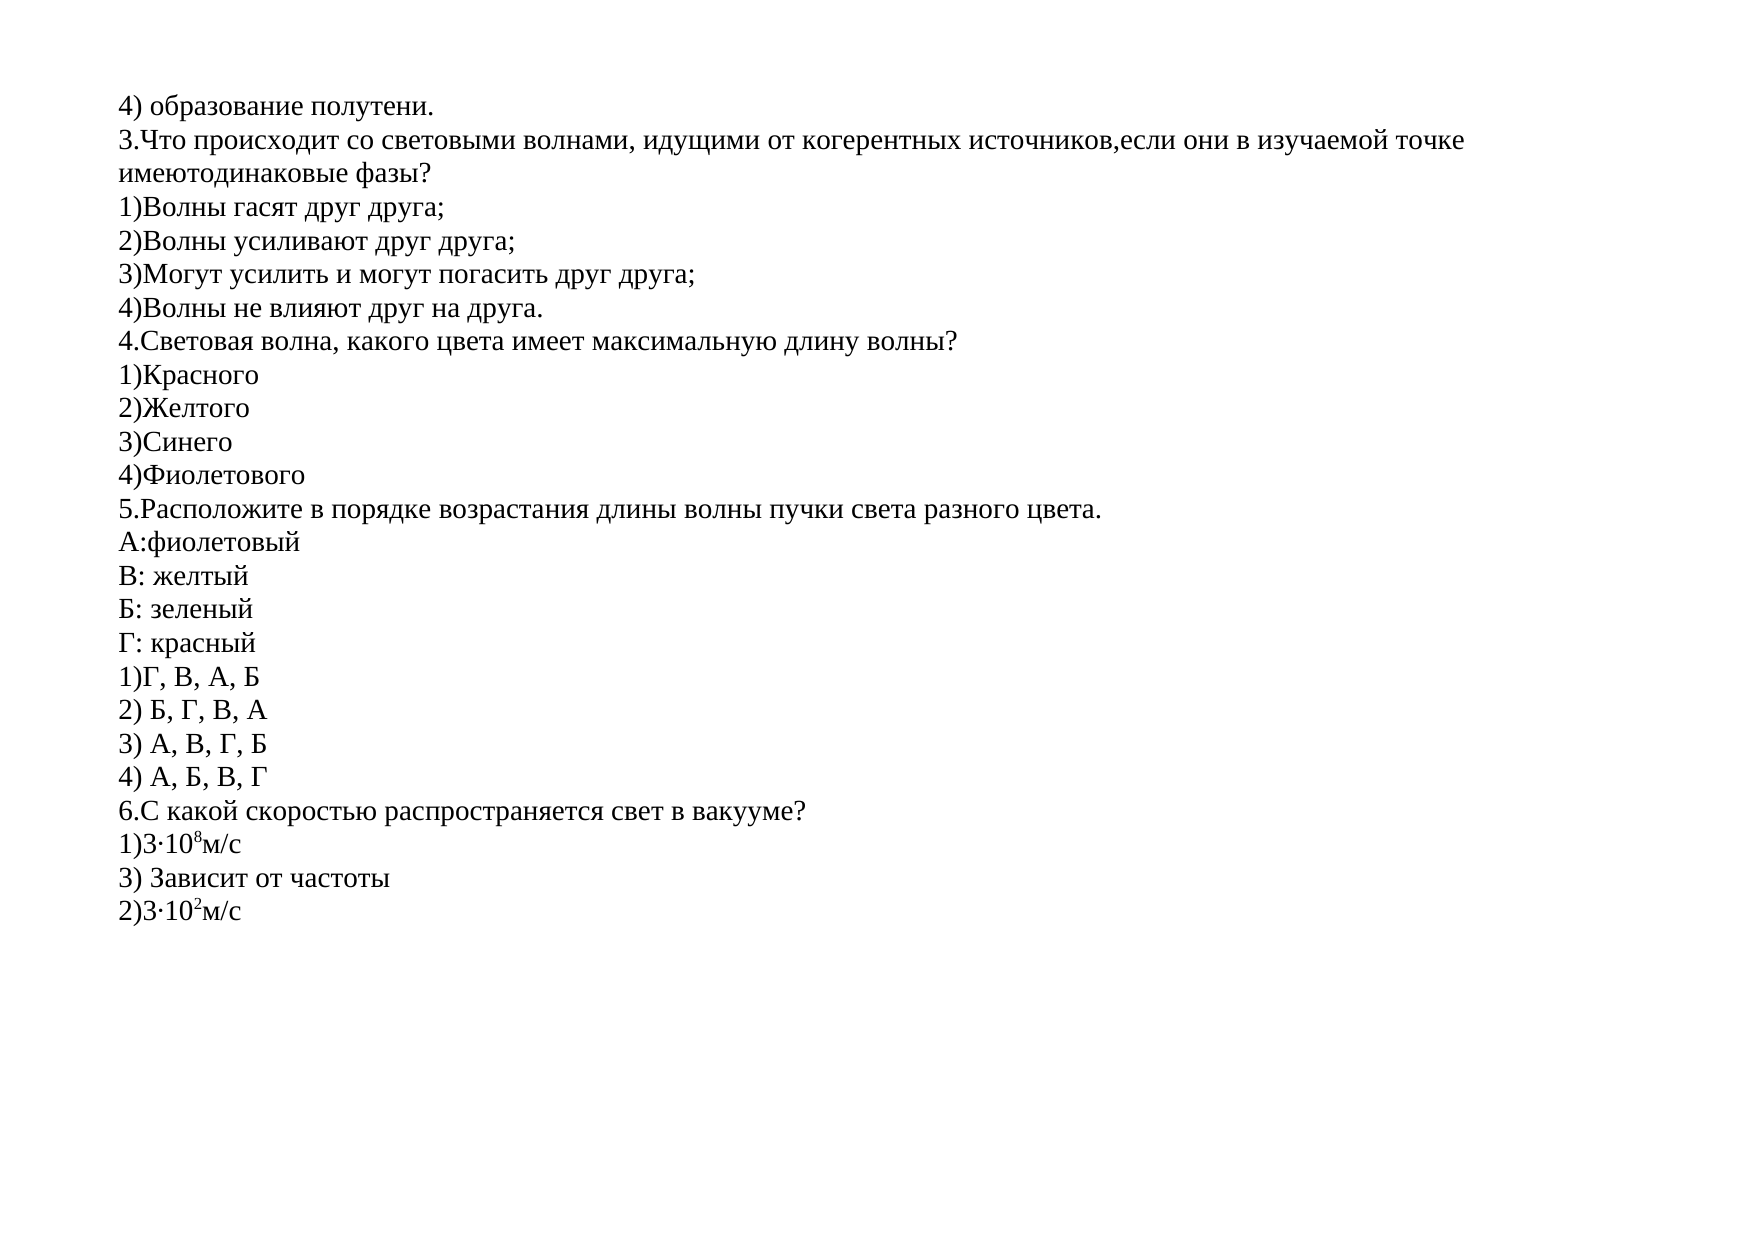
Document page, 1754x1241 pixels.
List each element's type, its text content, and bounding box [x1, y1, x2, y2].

text 5.Расположите в порядке возрастания длины волны пучки света разного цвета. [118, 491, 1636, 524]
text 1)3∙108м/с [118, 826, 1636, 860]
text Г: красный [118, 625, 1636, 659]
text 1)Волны гасят друг друга; [118, 189, 1636, 223]
text 4.Световая волна, какого цвета имеет максимальную длину волны? [118, 323, 1636, 357]
text 3) А, В, Г, Б [118, 726, 1636, 759]
text 3.Что происходит со световыми волнами, идущими от когерентных источников,если они в изучаемой точке имеютодинаковые фазы? [118, 122, 1636, 189]
text 6.С какой скоростью распространяется свет в вакууме? [118, 793, 1636, 826]
text В: желтый [118, 558, 1636, 592]
text 2) Б, Г, В, А [118, 692, 1636, 726]
text 2)Желтого [118, 390, 1636, 424]
text 4)Волны не влияют друг на друга. [118, 290, 1636, 323]
text 1)Красного [118, 357, 1636, 390]
text 3)Синего [118, 424, 1636, 457]
text А:фиолетовый [118, 524, 1636, 558]
text 4)Фиолетового [118, 457, 1636, 491]
text 4) А, Б, В, Г [118, 759, 1636, 793]
text 2)Волны усиливают друг друга; [118, 223, 1636, 256]
text 1)Г, В, А, Б [118, 659, 1636, 692]
text Б: зеленый [118, 592, 1636, 625]
text 2)3∙102м/с [118, 893, 1636, 927]
text 3)Могут усилить и могут погасить друг друга; [118, 256, 1636, 290]
text 4) образование полутени. [118, 88, 1636, 122]
text 3) Зависит от частоты [118, 860, 1636, 893]
